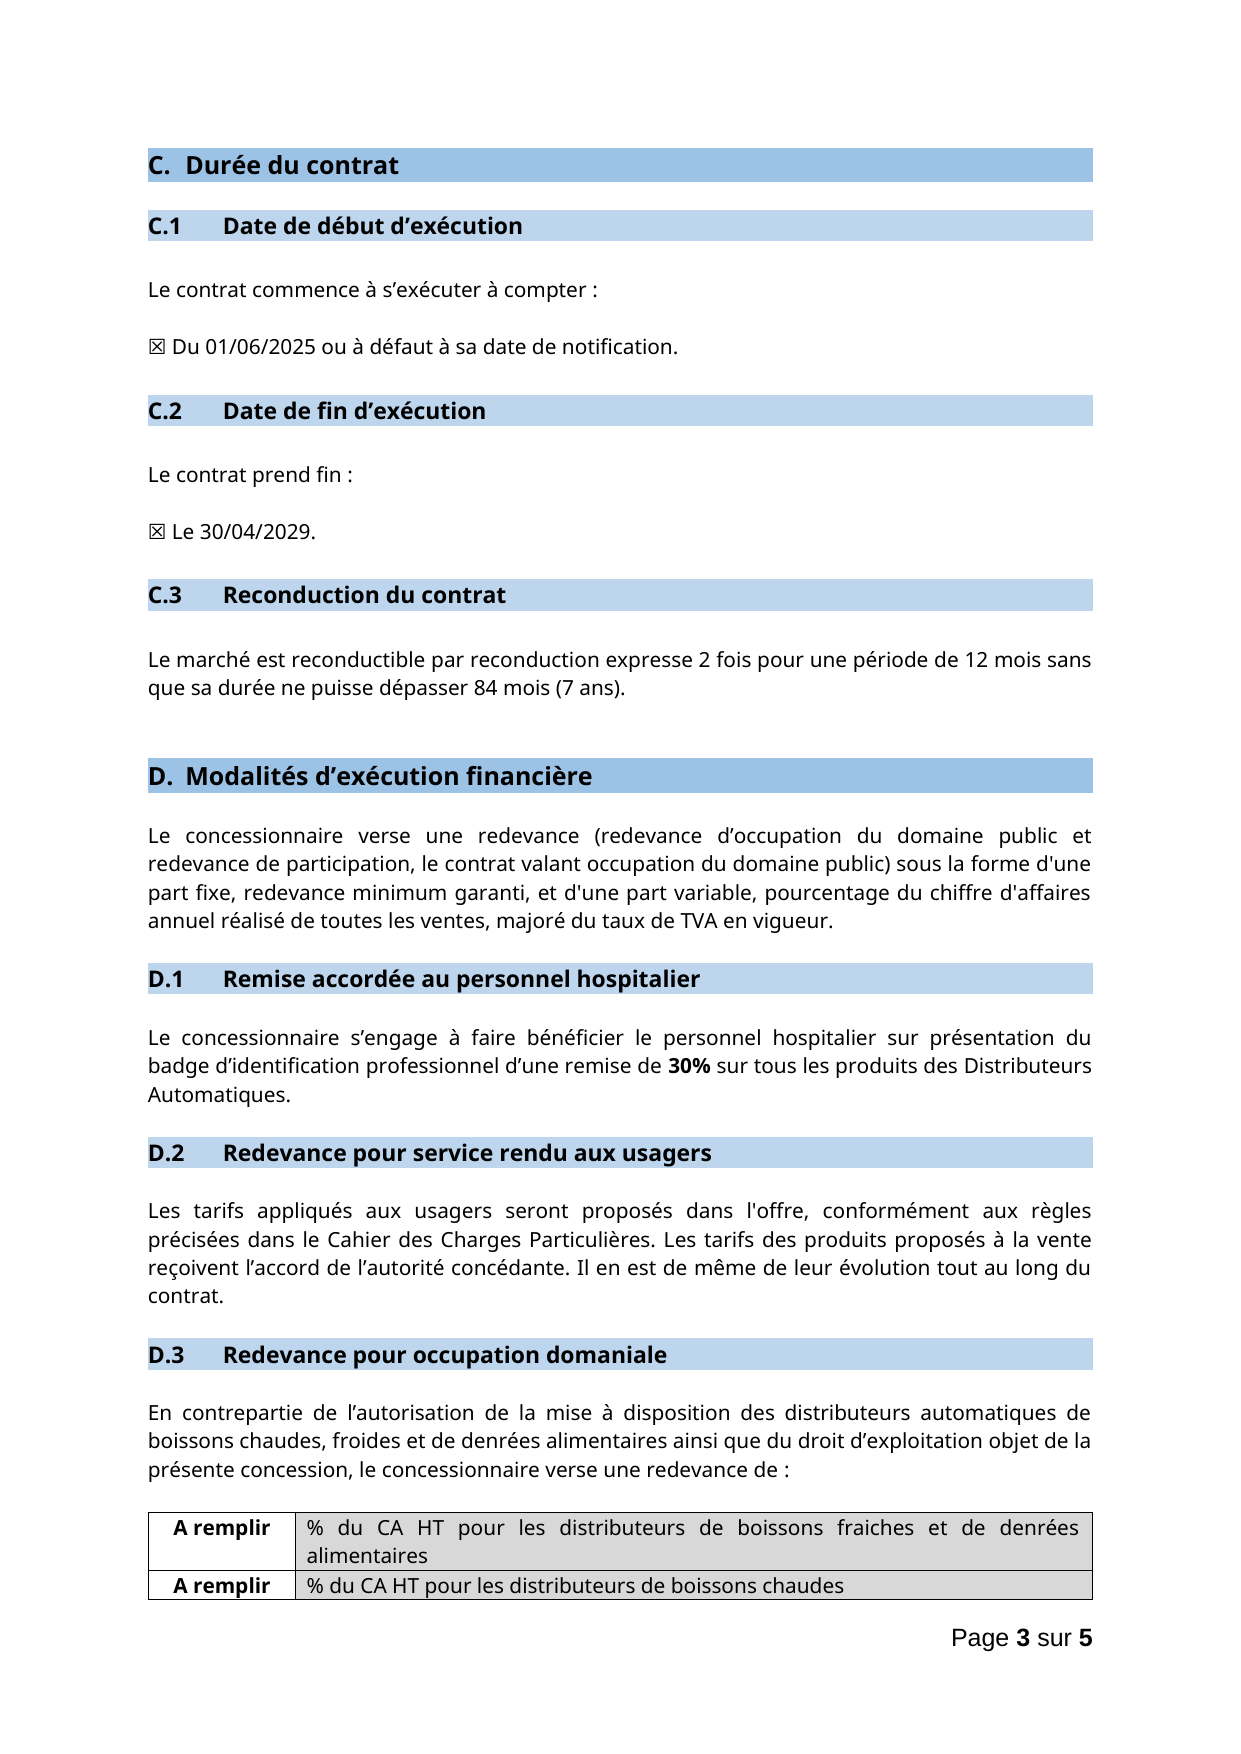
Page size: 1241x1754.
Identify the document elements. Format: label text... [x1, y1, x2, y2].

subtitle Redevance pour occupation domaniale [148, 1338, 1093, 1370]
table_cell % du CA HT pour les distributeurs de boissons chaudes [296, 1571, 1092, 1599]
text Le contrat commence à s’exécuter à compter : [148, 275, 1093, 304]
table_header A remplir [149, 1513, 295, 1570]
subtitle Date de début d’exécution [148, 210, 1093, 241]
subtitle Durée du contrat [148, 148, 1093, 182]
subtitle Remise accordée au personnel hospitalier [148, 963, 1093, 994]
subtitle Redevance pour service rendu aux usagers [148, 1137, 1093, 1168]
text Le concessionnaire verse une redevance (redevance d’occupation du domaine public et redevance de participation, le contrat valant occupation du domaine public) sous la forme d'une part fixe, redevance minimum garanti, et d'une part variable, pourcentage du chiffre d'affaires annuel réalisé de toutes les ventes, majoré du taux de TVA en vigueur. [148, 821, 1093, 935]
text Les tarifs appliqués aux usagers seront proposés dans l'offre, conformément aux règles précisées dans le Cahier des Charges Particulières. Les tarifs des produits proposés à la vente reçoivent l’accord de l’autorité concédante. Il en est de même de leur évolution tout au long du contrat. [148, 1196, 1093, 1310]
text En contrepartie de l’autorisation de la mise à disposition des distributeurs automatiques de boissons chaudes, froides et de denrées alimentaires ainsi que du droit d’exploitation objet de la présente concession, le concessionnaire verse une redevance de : [148, 1398, 1093, 1483]
text Le concessionnaire s’engage à faire bénéficier le personnel hospitalier sur présentation du badge d’identification professionnel d’une remise de 30% sur tous les produits des Distributeurs Automatiques. [148, 1023, 1093, 1108]
text Du 01/06/2025 ou à défaut à sa date de notification. [148, 332, 1093, 361]
subtitle Date de fin d’exécution [148, 395, 1093, 426]
text Le marché est reconductible par reconduction expresse 2 fois pour une période de 12 mois sans que sa durée ne puisse dépasser 84 mois (7 ans). [148, 645, 1093, 702]
table_header % du CA HT pour les distributeurs de boissons fraiches et de denrées alimentaires [296, 1513, 1092, 1570]
subtitle Modalités d’exécution financière [148, 758, 1093, 793]
subtitle Reconduction du contrat [148, 579, 1093, 611]
table_cell A remplir [149, 1571, 295, 1599]
text Le 30/04/2029. [148, 517, 1093, 545]
text Le contrat prend fin : [148, 460, 1093, 488]
